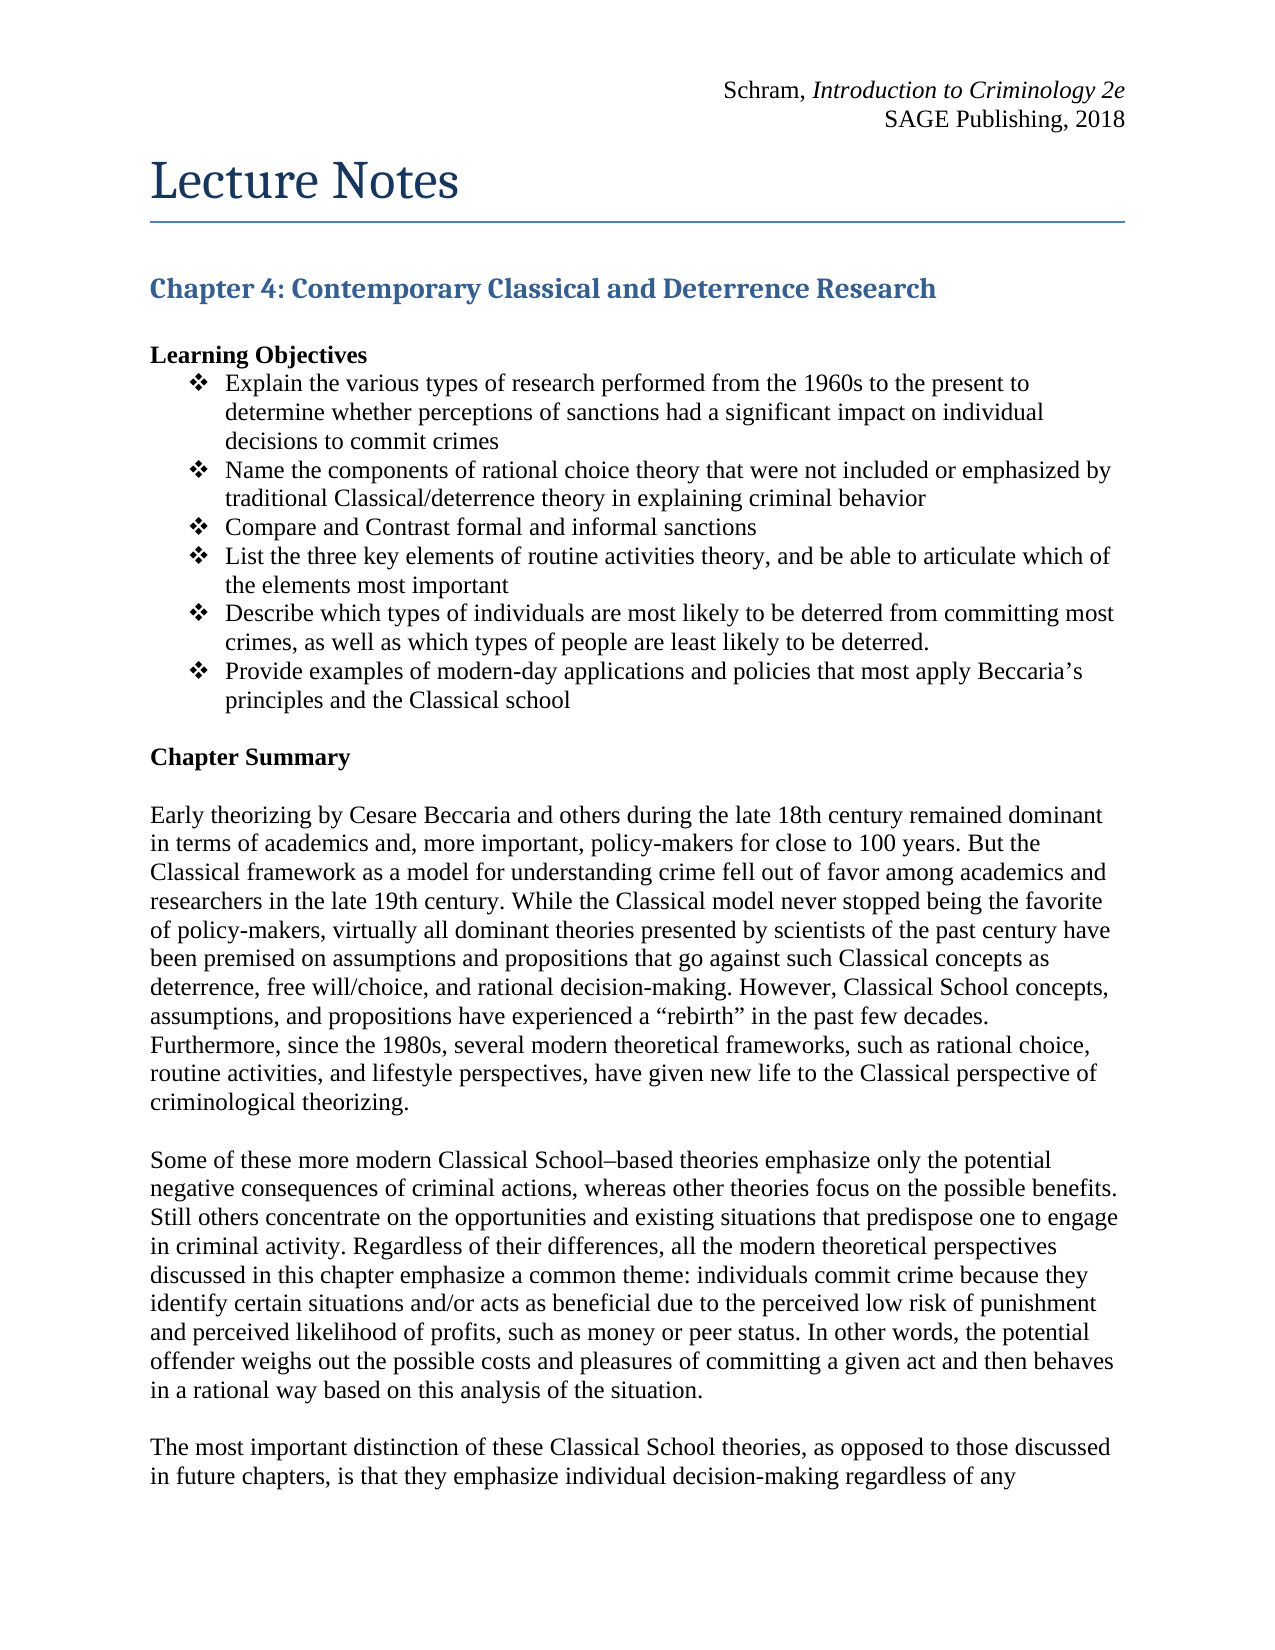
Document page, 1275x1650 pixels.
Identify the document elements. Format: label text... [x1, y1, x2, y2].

list Provide examples of modern-day applications and policies that most apply Beccaria’s principles and the Classical school [187, 656, 1125, 713]
subtitle Chapter 4: Contemporary Classical and Deterrence Research [150, 273, 1125, 306]
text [150, 1432, 1125, 1490]
text Some of these more modern Classical School–based theories emphasize only the potential negative consequences of criminal actions, whereas other theories focus on the possible benefits. Still others concentrate on the opportunities and existing situations that predispose one to engage in criminal activity. Regardless of their differences, all the modern theoretical perspectives discussed in this chapter emphasize a common theme: individuals commit crime because they identify certain situations and/or acts as beneficial due to the perceived low risk of punishment and perceived likelihood of profits, such as money or peer status. In other words, the potential offender weighs out the possible costs and pleasures of committing a given act and then behaves in a rational way based on this analysis of the situation. [150, 1145, 1125, 1403]
text Chapter Summary [150, 742, 1125, 771]
list Compare and Contrast formal and informal sanctions [187, 512, 1125, 541]
list Explain the various types of research performed from the 1960s to the present to determine whether perceptions of sanctions had a significant impact on individual decisions to commit crimes [187, 368, 1125, 455]
list Describe which types of individuals are most likely to be deterred from committing most crimes, as well as which types of people are least likely to be deterred. [187, 598, 1125, 656]
title Lecture Notes [150, 150, 1125, 221]
text Learning Objectives [150, 340, 1125, 368]
list Name the components of rational choice theory that were not included or emphasized by traditional Classical/deterrence theory in explaining criminal behavior [187, 455, 1125, 512]
text Early theorizing by Cesare Beccaria and others during the late 18th century remained dominant in terms of academics and, more important, policy-makers for close to 100 years. But the Classical framework as a model for understanding crime fell out of favor among academics and researchers in the late 19th century. While the Classical model never stopped being the favorite of policy-makers, virtually all dominant theories presented by scientists of the past century have been premised on assumptions and propositions that go against such Classical concepts as deterrence, free will/choice, and rational decision-making. However, Classical School concepts, assumptions, and propositions have experienced a “rebirth” in the past few decades. Furthermore, since the 1980s, several modern theoretical frameworks, such as rational choice, routine activities, and lifestyle perspectives, have given new life to the Classical perspective of criminological theorizing. [150, 800, 1125, 1116]
list List the three key elements of routine activities theory, and be able to articulate which of the elements most important [187, 541, 1125, 598]
